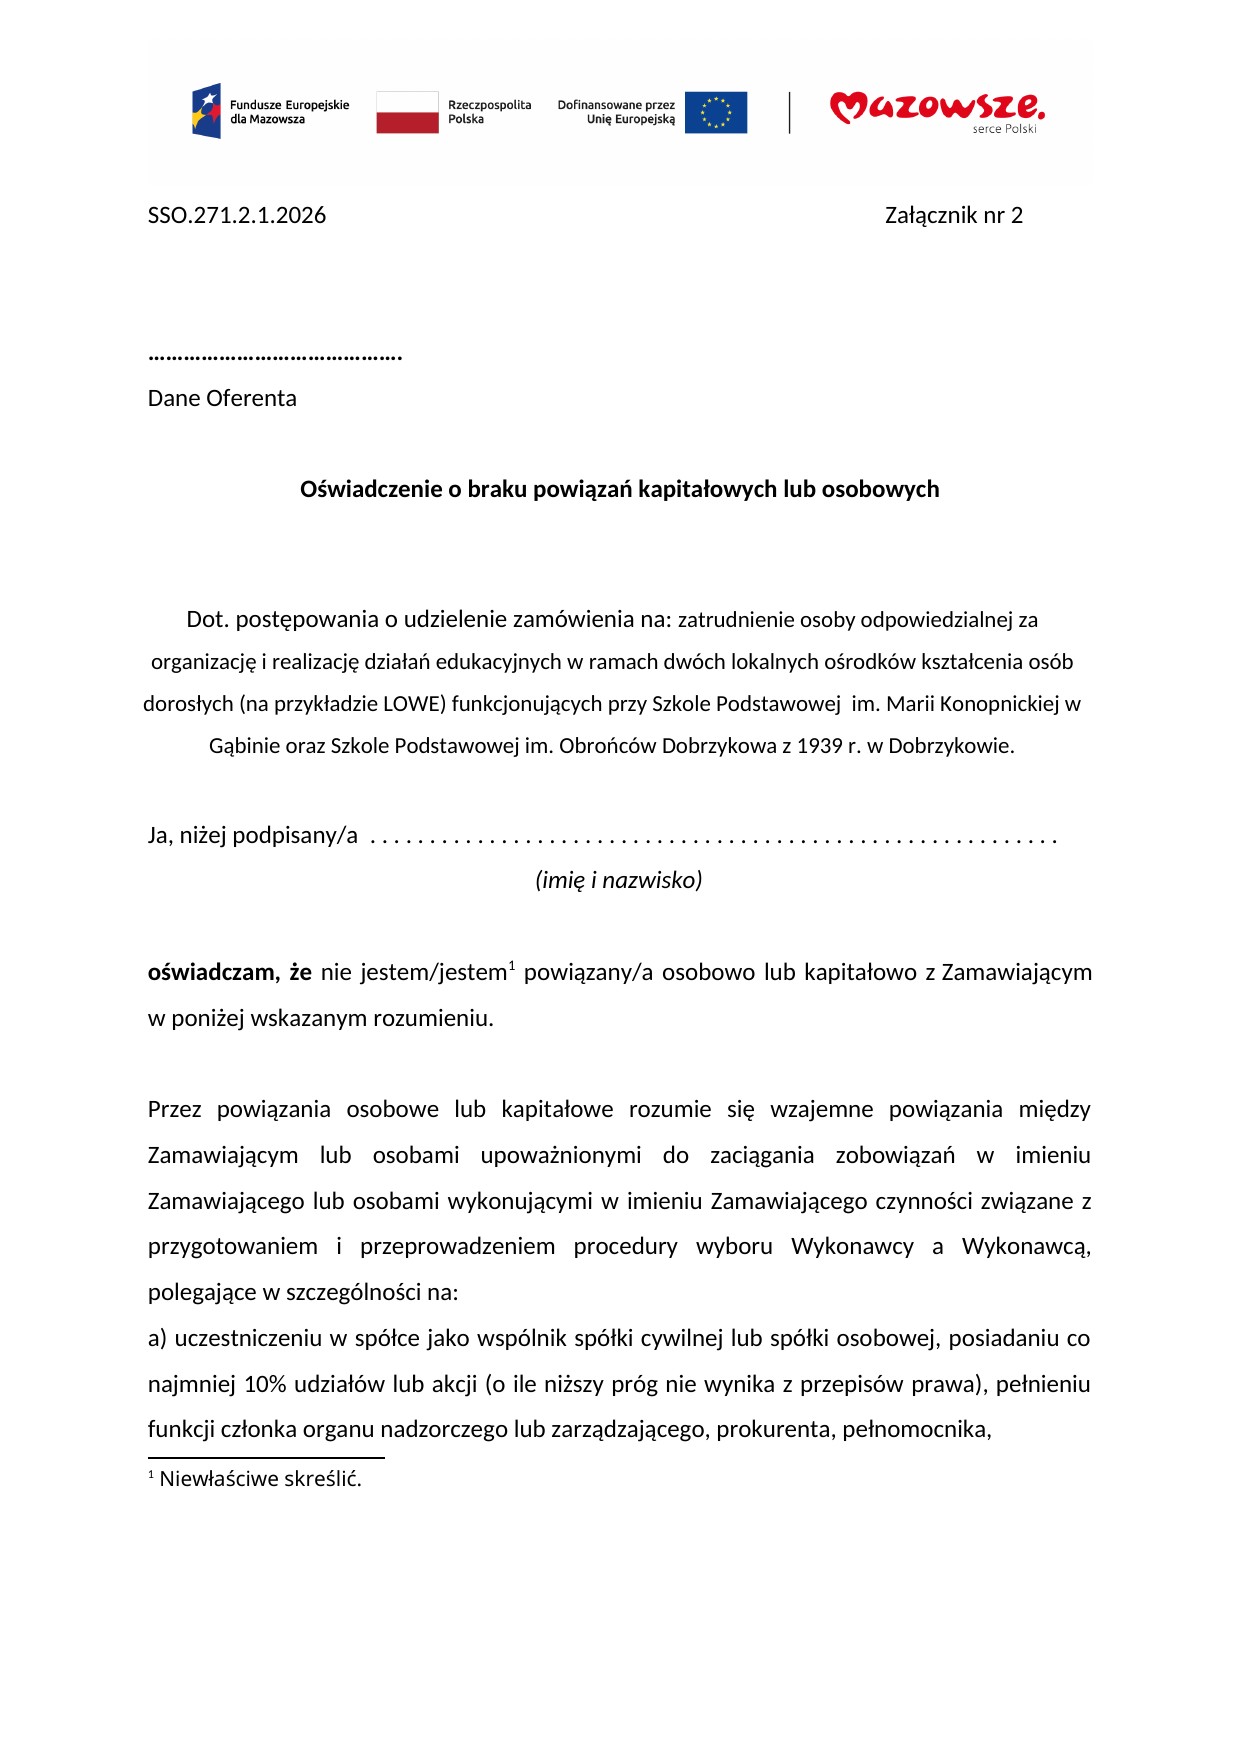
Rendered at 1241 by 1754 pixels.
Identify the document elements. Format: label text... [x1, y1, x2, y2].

text ……………………………………. [148, 336, 1093, 366]
text oświadczam, że nie jestem/jestem powiązany/a osobowo lub kapitałowo z Zamawiającym w poniżej wskazanym rozumieniu. [148, 956, 1093, 1032]
text Oświadczenie o braku powiązań kapitałowych lub osobowych [148, 473, 1093, 504]
text a) uczestniczeniu w spółce jako wspólnik spółki cywilnej lub spółki osobowej, posiadaniu co najmniej 10% udziałów lub akcji (o ile niższy próg nie wynika z przepisów prawa), pełnieniu funkcji członka organu nadzorczego lub zarządzającego, prokurenta, pełnomocnika, [148, 1322, 1093, 1444]
text Dane Oferenta [148, 382, 1093, 412]
text Ja, niżej podpisany/a . . . . . . . . . . . . . . . . . . . . . . . . . . . . . . . . . . . . . . . . . . . . . . . . . . . . . . . . . . [148, 819, 1093, 849]
picture [147, 39, 1093, 185]
text Dot. postępowania o udzielenie zamówienia na: zatrudnienie osoby odpowiedzialnej za organizację i realizację działań edukacyjnych w ramach dwóch lokalnych ośrodków kształcenia osób dorosłych (na przykładzie LOWE) funkcjonujących przy Szkole Podstawowej im. Marii Konopnickiej w Gąbinie oraz Szkole Podstawowej im. Obrońców Dobrzykowa z 1939 r. w Dobrzykowie. [133, 603, 1093, 759]
text (imię i nazwisko) [148, 865, 1093, 895]
text Przez powiązania osobowe lub kapitałowe rozumie się wzajemne powiązania między Zamawiającym lub osobami upoważnionymi do zaciągania zobowiązań w imieniu Zamawiającego lub osobami wykonującymi w imieniu Zamawiającego czynności związane z przygotowaniem i przeprowadzeniem procedury wyboru Wykonawcy a Wykonawcą, polegające w szczególności na: [148, 1093, 1093, 1307]
text SSO.271.2.1.2026 Załącznik nr 2 [148, 199, 1093, 229]
